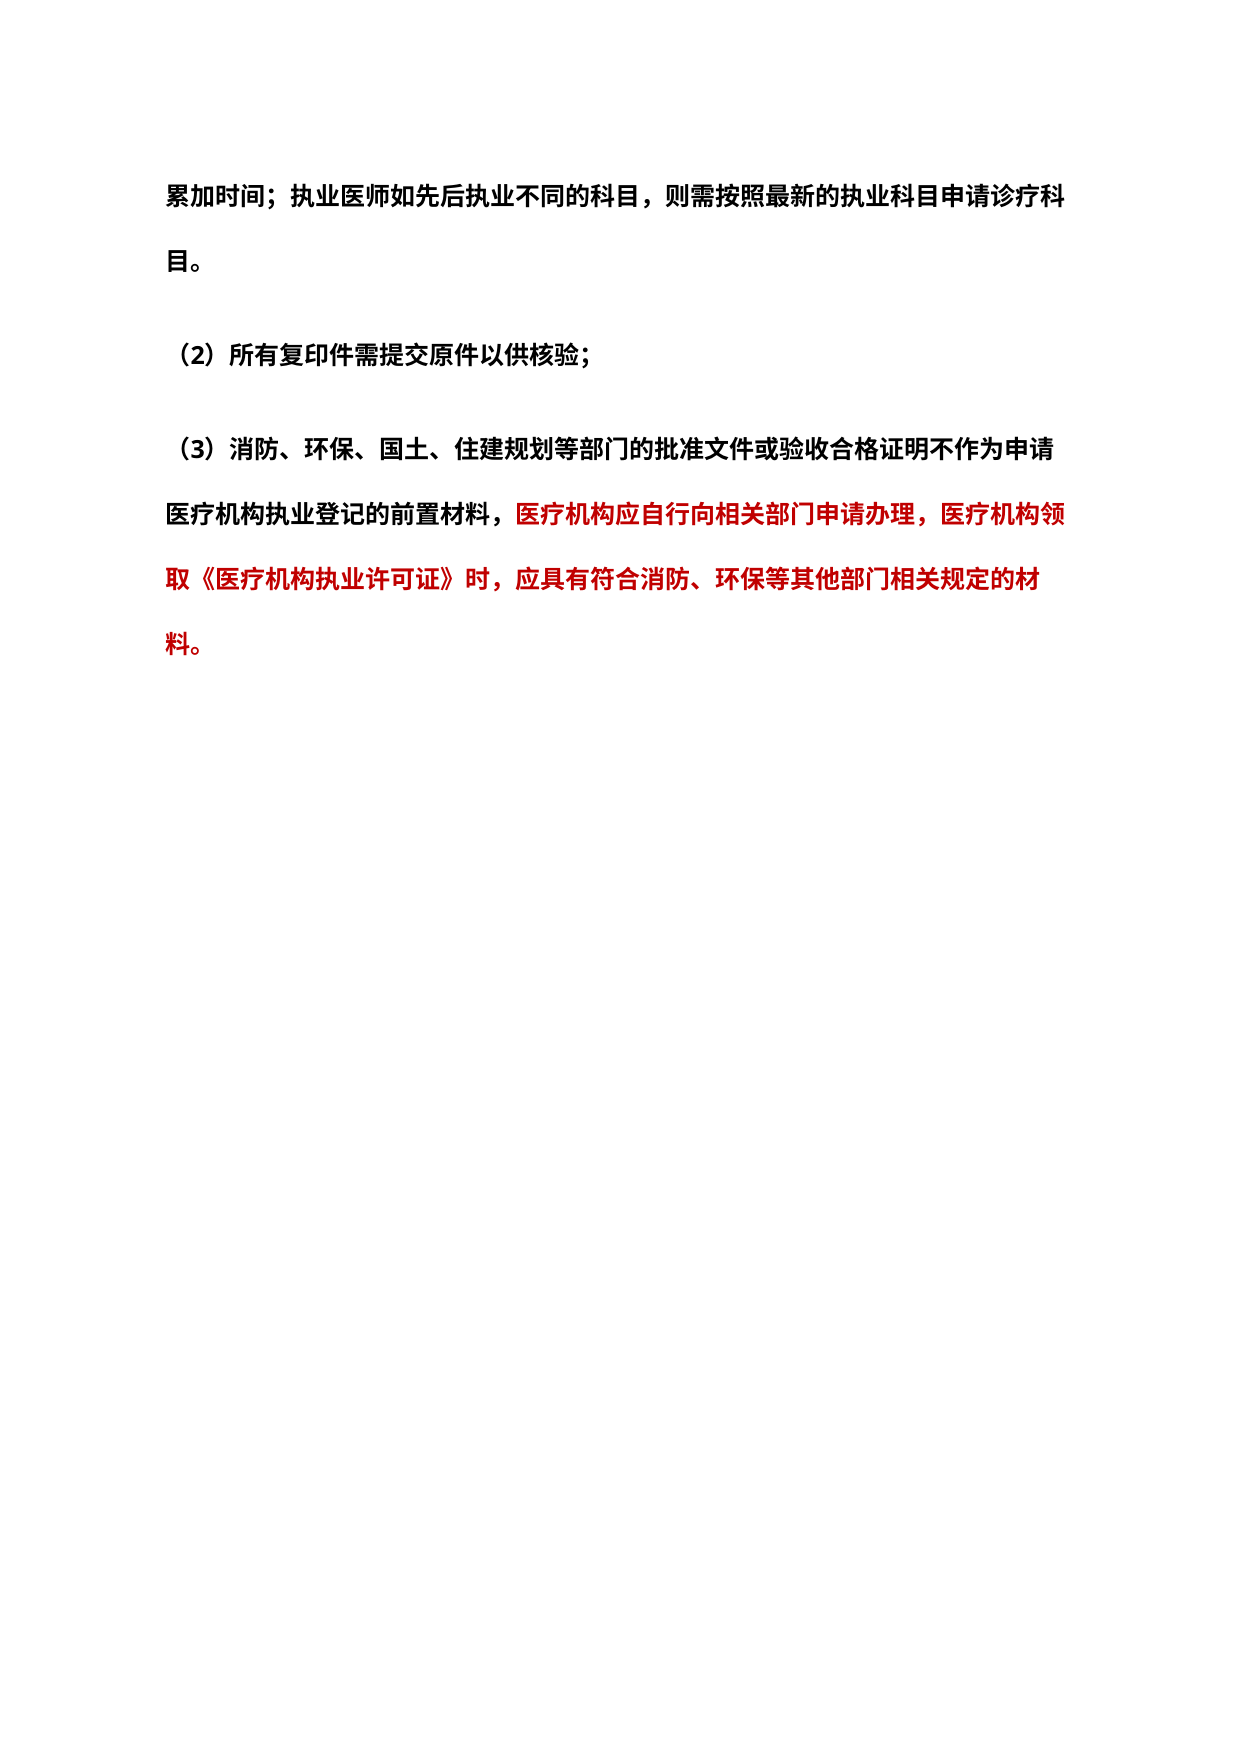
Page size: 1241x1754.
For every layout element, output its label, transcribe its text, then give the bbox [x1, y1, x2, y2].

text （2）所有复印件需提交原件以供核验； [165, 321, 1075, 386]
text （3）消防、环保、国土、住建规划等部门的批准文件或验收合格证明不作为申请医疗机构执业登记的前置材料，医疗机构应自行向相关部门申请办理，医疗机构领取《医疗机构执业许可证》时，应具有符合消防、环保等其他部门相关规定的材料。 [165, 415, 1075, 675]
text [165, 162, 1075, 292]
